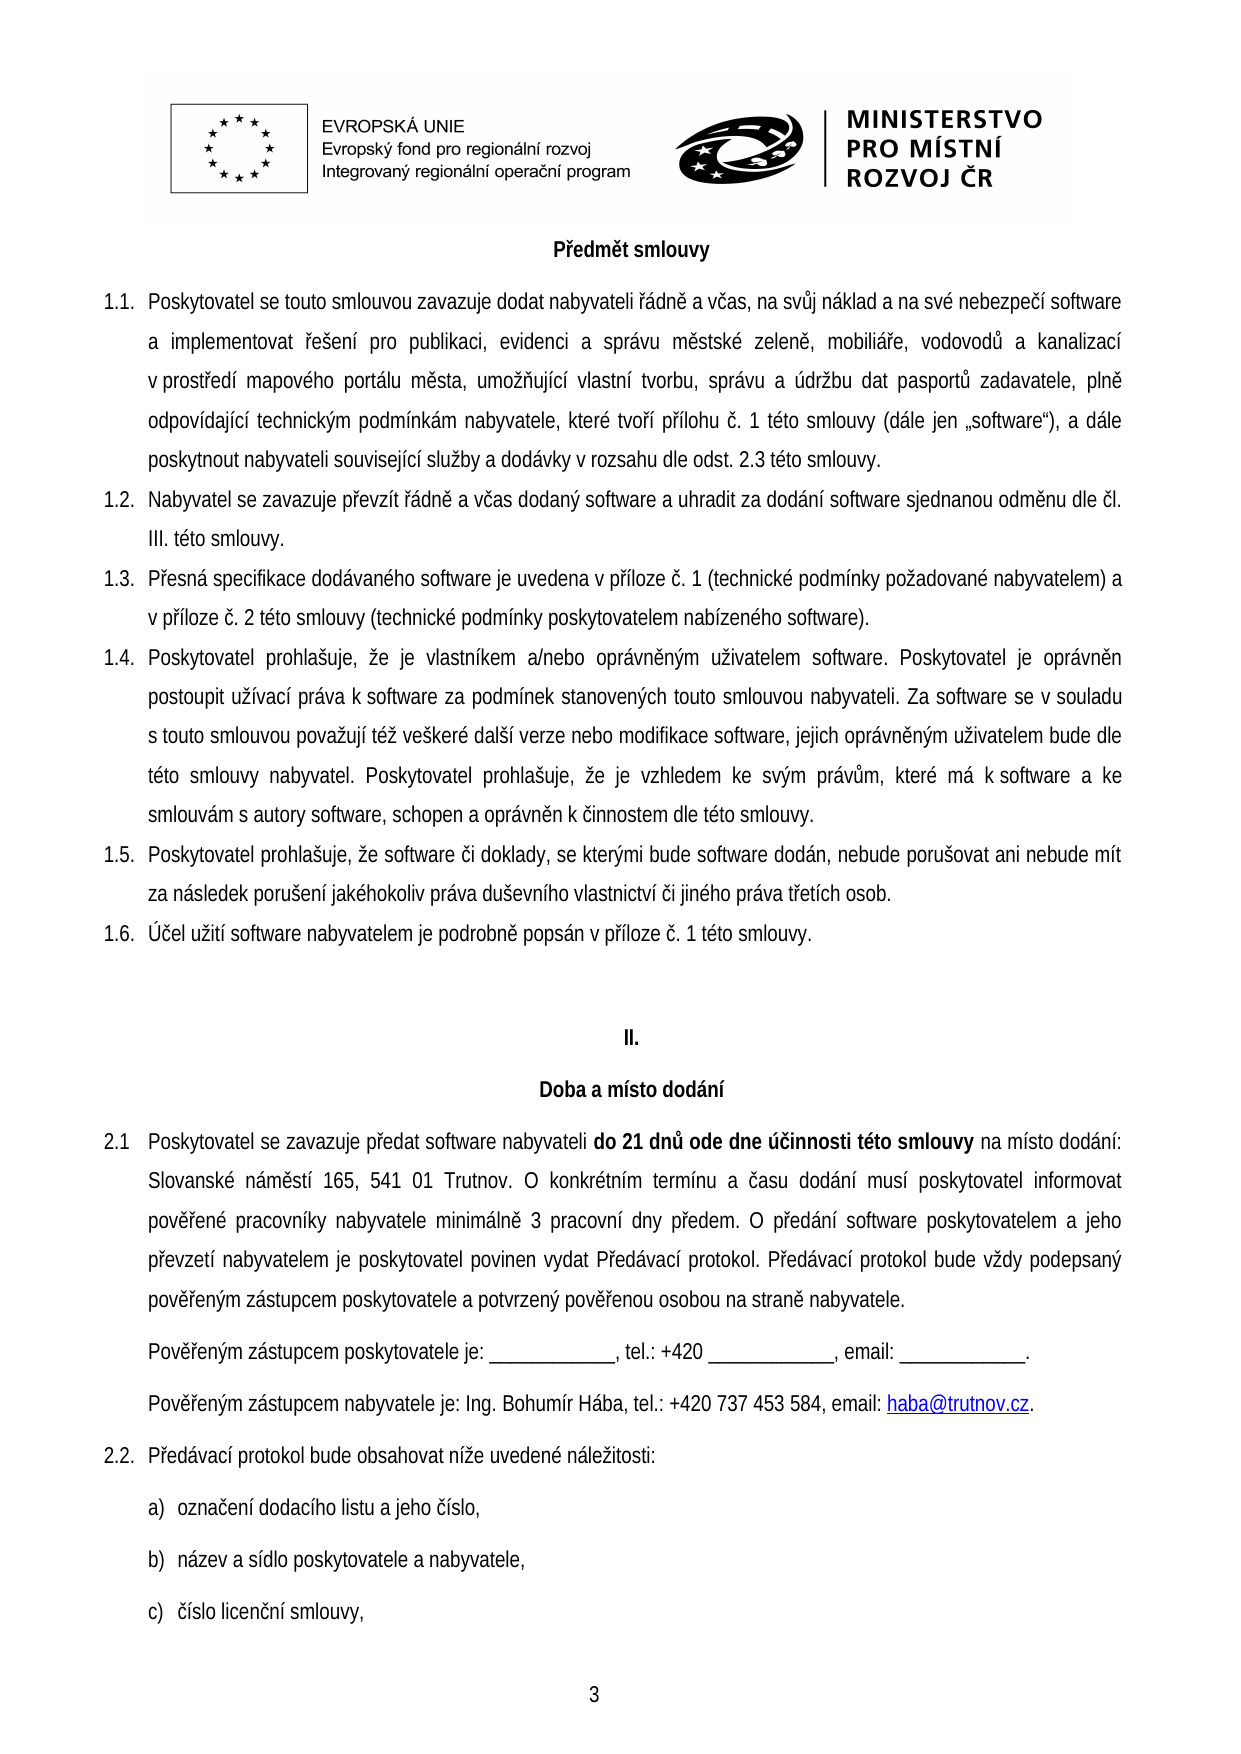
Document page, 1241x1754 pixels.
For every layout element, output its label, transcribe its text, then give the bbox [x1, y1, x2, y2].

text II. [141, 1024, 1122, 1050]
list Poskytovatel se zavazuje předat software nabyvateli do 21 dnů ode dne účinnosti této smlouvy na místo dodání: Slovanské náměstí 165, 541 01 Trutnov. O konkrétním termínu a času dodání musí poskytovatel informovat pověřené pracovníky nabyvatele minimálně 3 pracovní dny předem. O předání software poskytovatelem a jeho převzetí nabyvatelem je poskytovatel povinen vydat Předávací protokol. Předávací protokol bude vždy podepsaný pověřeným zástupcem poskytovatele a potvrzený pověřenou osobou na straně nabyvatele. [103, 1128, 1122, 1312]
list číslo licenční smlouvy, [148, 1598, 1122, 1624]
text 2.2. Předávací protokol bude obsahovat níže uvedené náležitosti: [103, 1442, 1122, 1468]
subtitle Předmět smlouvy [141, 236, 1122, 263]
picture [140, 73, 1072, 223]
list označení dodacího listu a jeho číslo, [148, 1494, 1122, 1520]
list Poskytovatel se touto smlouvou zavazuje dodat nabyvateli řádně a včas, na svůj náklad a na své nebezpečí software a implementovat řešení pro publikaci, evidenci a správu městské zeleně, mobiliáře, vodovodů a kanalizací v prostředí mapového portálu města, umožňující vlastní tvorbu, správu a údržbu dat pasportů zadavatele, plně odpovídající technickým podmínkám nabyvatele, které tvoří přílohu č. 1 této smlouvy (dále jen „software“), a dále poskytnout nabyvateli související služby a dodávky v rozsahu dle odst. 2.3 této smlouvy. [103, 288, 1122, 472]
list název a sídlo poskytovatele a nabyvatele, [148, 1546, 1122, 1572]
text Pověřeným zástupcem nabyvatele je: Ing. Bohumír Hába, tel.: +420 737 453 584, email: haba@trutnov.cz. [148, 1390, 1122, 1416]
subtitle Doba a místo dodání [141, 1076, 1122, 1102]
text Pověřeným zástupcem poskytovatele je: ____________, tel.: +420 ____________, email: ____________. [148, 1338, 1122, 1364]
list Účel užití software nabyvatelem je podrobně popsán v příloze č. 1 této smlouvy. [103, 920, 1122, 946]
list Nabyvatel se zavazuje převzít řádně a včas dodaný software a uhradit za dodání software sjednanou odměnu dle čl. III. této smlouvy. [103, 486, 1122, 551]
list Přesná specifikace dodávaného software je uvedena v příloze č. 1 (technické podmínky požadované nabyvatelem) a v příloze č. 2 této smlouvy (technické podmínky poskytovatelem nabízeného software). [103, 564, 1122, 630]
list Poskytovatel prohlašuje, že software či doklady, se kterými bude software dodán, nebude porušovat ani nebude mít za následek porušení jakéhokoliv práva duševního vlastnictví či jiného práva třetích osob. [103, 841, 1122, 907]
list Poskytovatel prohlašuje, že je vlastníkem a/nebo oprávněným uživatelem software. Poskytovatel je oprávněn postoupit užívací práva k software za podmínek stanovených touto smlouvou nabyvateli. Za software se v souladu s touto smlouvou považují též veškeré další verze nebo modifikace software, jejich oprávněným uživatelem bude dle této smlouvy nabyvatel. Poskytovatel prohlašuje, že je vzhledem ke svým právům, které má k software a ke smlouvám s autory software, schopen a oprávněn k činnostem dle této smlouvy. [103, 643, 1122, 828]
